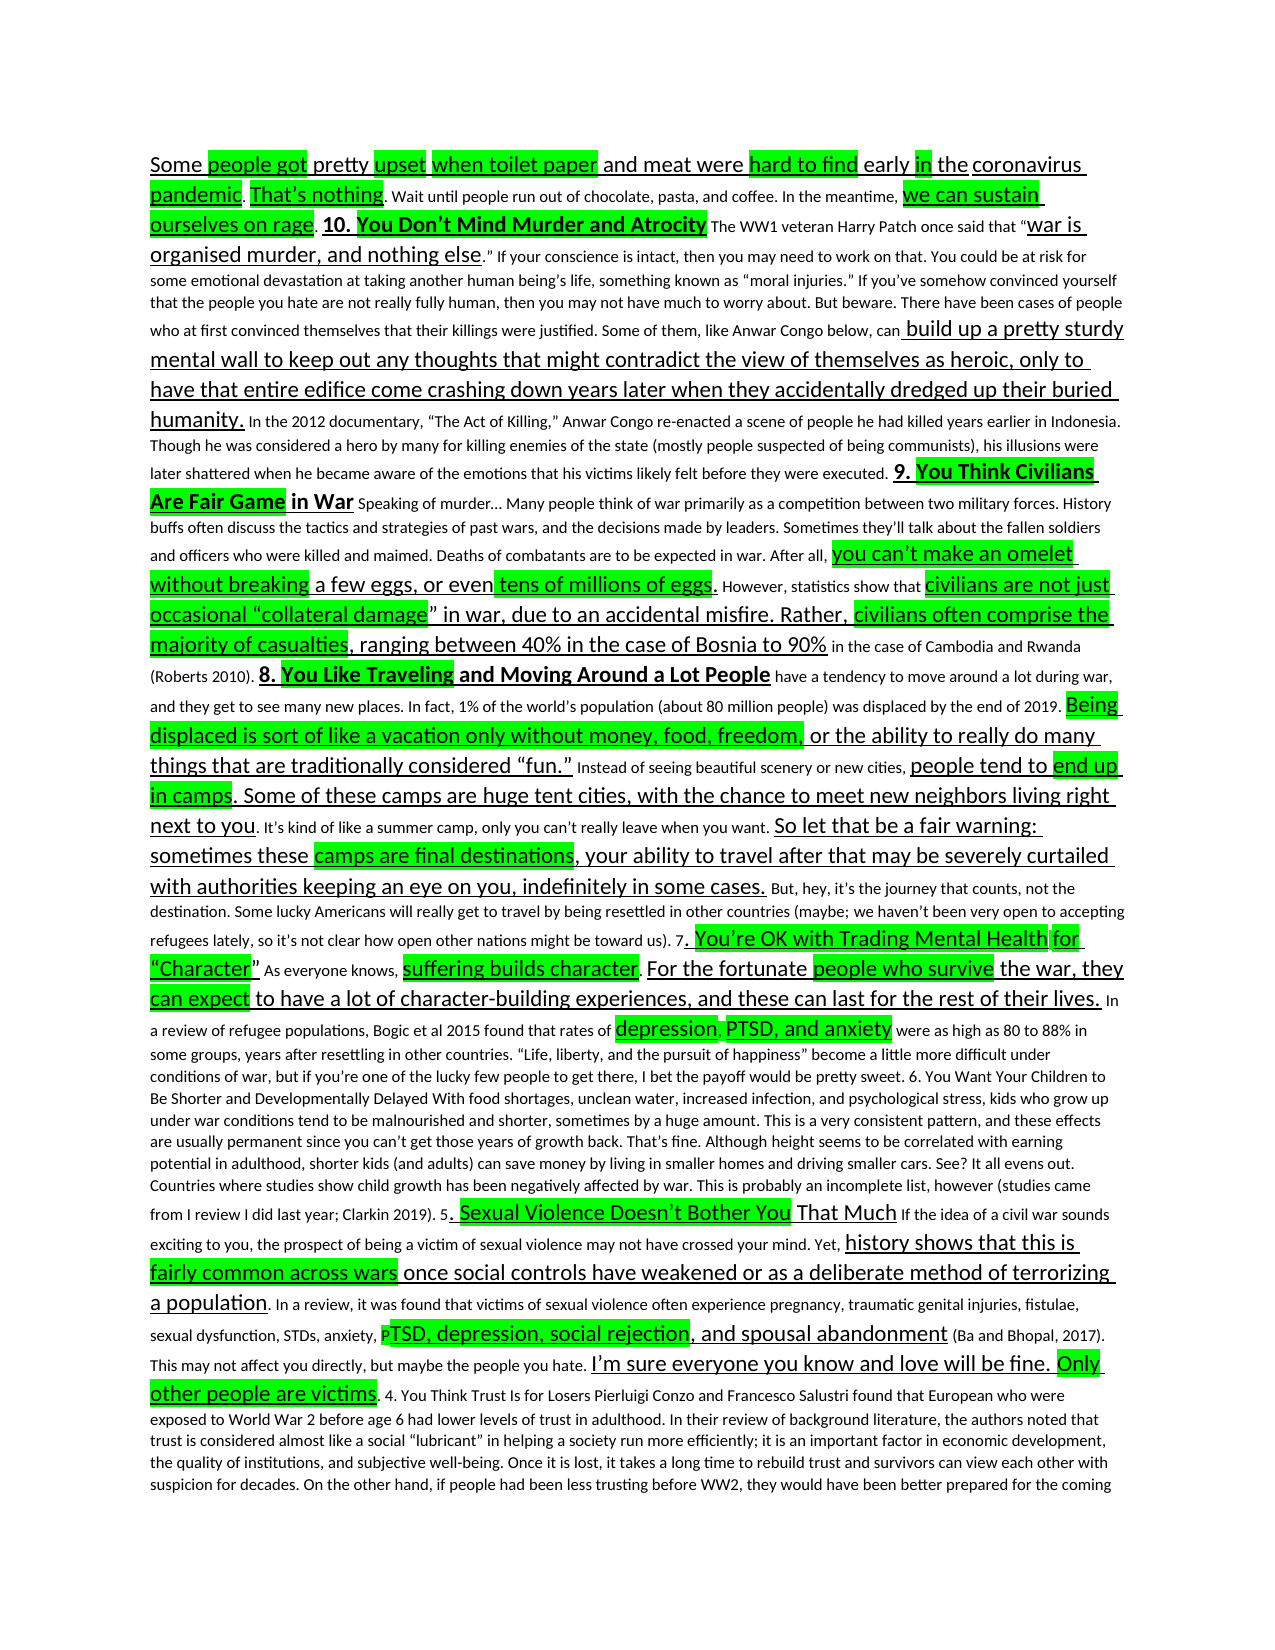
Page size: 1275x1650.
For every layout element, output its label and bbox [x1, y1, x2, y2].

text [150, 150, 1125, 1495]
